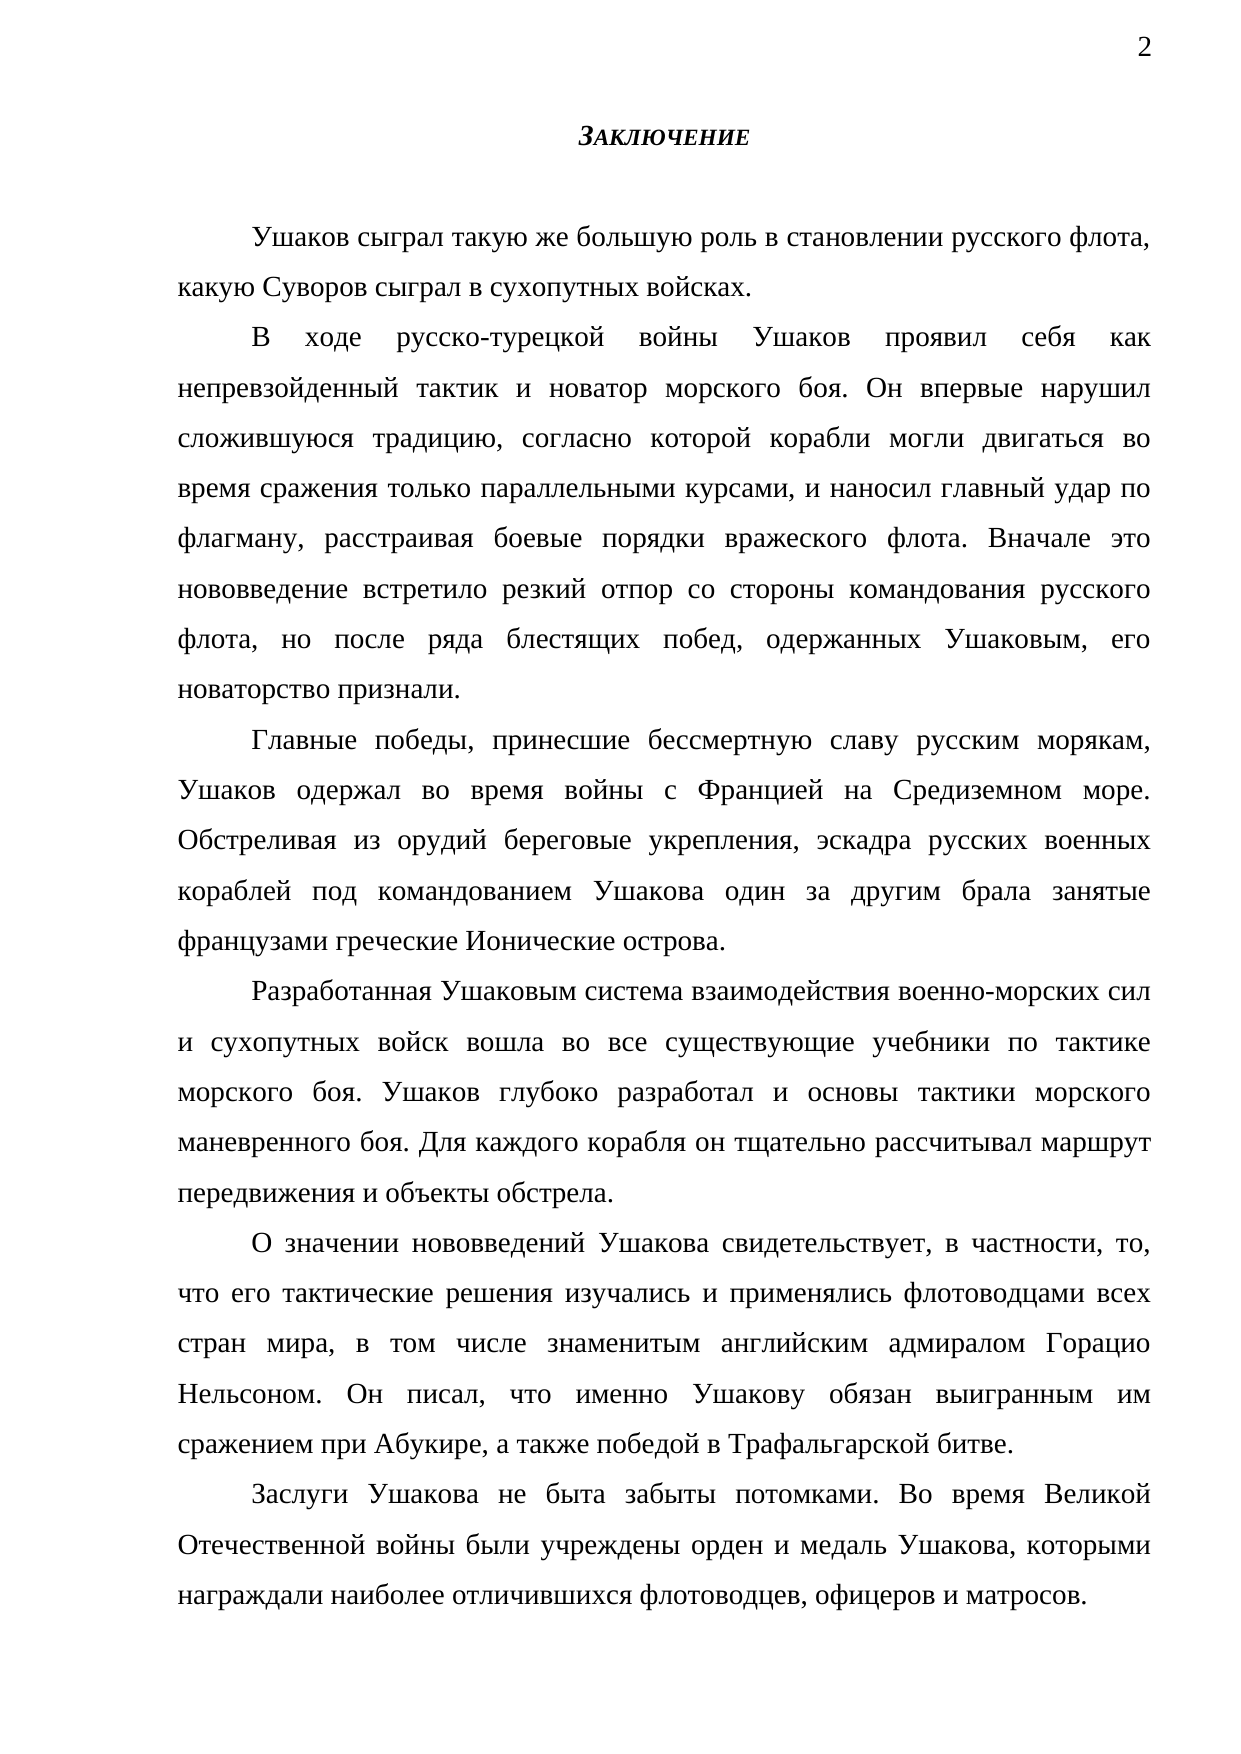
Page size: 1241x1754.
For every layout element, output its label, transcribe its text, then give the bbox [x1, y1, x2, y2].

text Главные победы, принесшие бессмертную славу русским морякам, Ушаков одержал во время войны с Францией на Средиземном море. Обстреливая из орудий береговые укрепления, эскадра русских военных кораблей под командованием Ушакова один за другим брала занятые французами греческие Ионические острова. [177, 722, 1152, 957]
text Заслуги Ушакова не быта забыты потомками. Во время Великой Отечественной войны были учреждены орден и медаль Ушакова, которыми награждали наиболее отличившихся флотоводцев, офицеров и матросов. [177, 1477, 1152, 1611]
text Разработанная Ушаковым система взаимодействия военно-морских сил и сухопутных войск вошла во все существующие учебники по тактике морского боя. Ушаков глубоко разработал и основы тактики морского маневренного боя. Для каждого корабля он тщательно рассчитывал маршрут передвижения и объекты обстрела. [177, 973, 1152, 1208]
text В ходе русско-турецкой войны Ушаков проявил себя как непревзойденный тактик и новатор морского боя. Он впервые нарушил сложившуюся традицию, согласно которой корабли могли двигаться во время сражения только параллельными курсами, и наносил главный удар по флагману, расстраивая боевые порядки вражеского флота. Вначале это нововведение встретило резкий отпор со стороны командования русского флота, но после ряда блестящих побед, одержанных Ушаковым, его новаторство признали. [177, 319, 1152, 705]
text Ушаков сыграл такую же большую роль в становлении русского флота, какую Суворов сыграл в сухопутных войсках. [177, 219, 1152, 303]
text О значении нововведений Ушакова свидетельствует, в частности, то, что его тактические решения изучались и применялись флотоводцами всех стран мира, в том числе знаменитым английским адмиралом Горацио Нельсоном. Он писал, что именно Ушакову обязан выигранным им сражением при Абукире, а также победой в Трафальгарской битве. [177, 1225, 1152, 1460]
subtitle Заключение [177, 118, 1152, 152]
